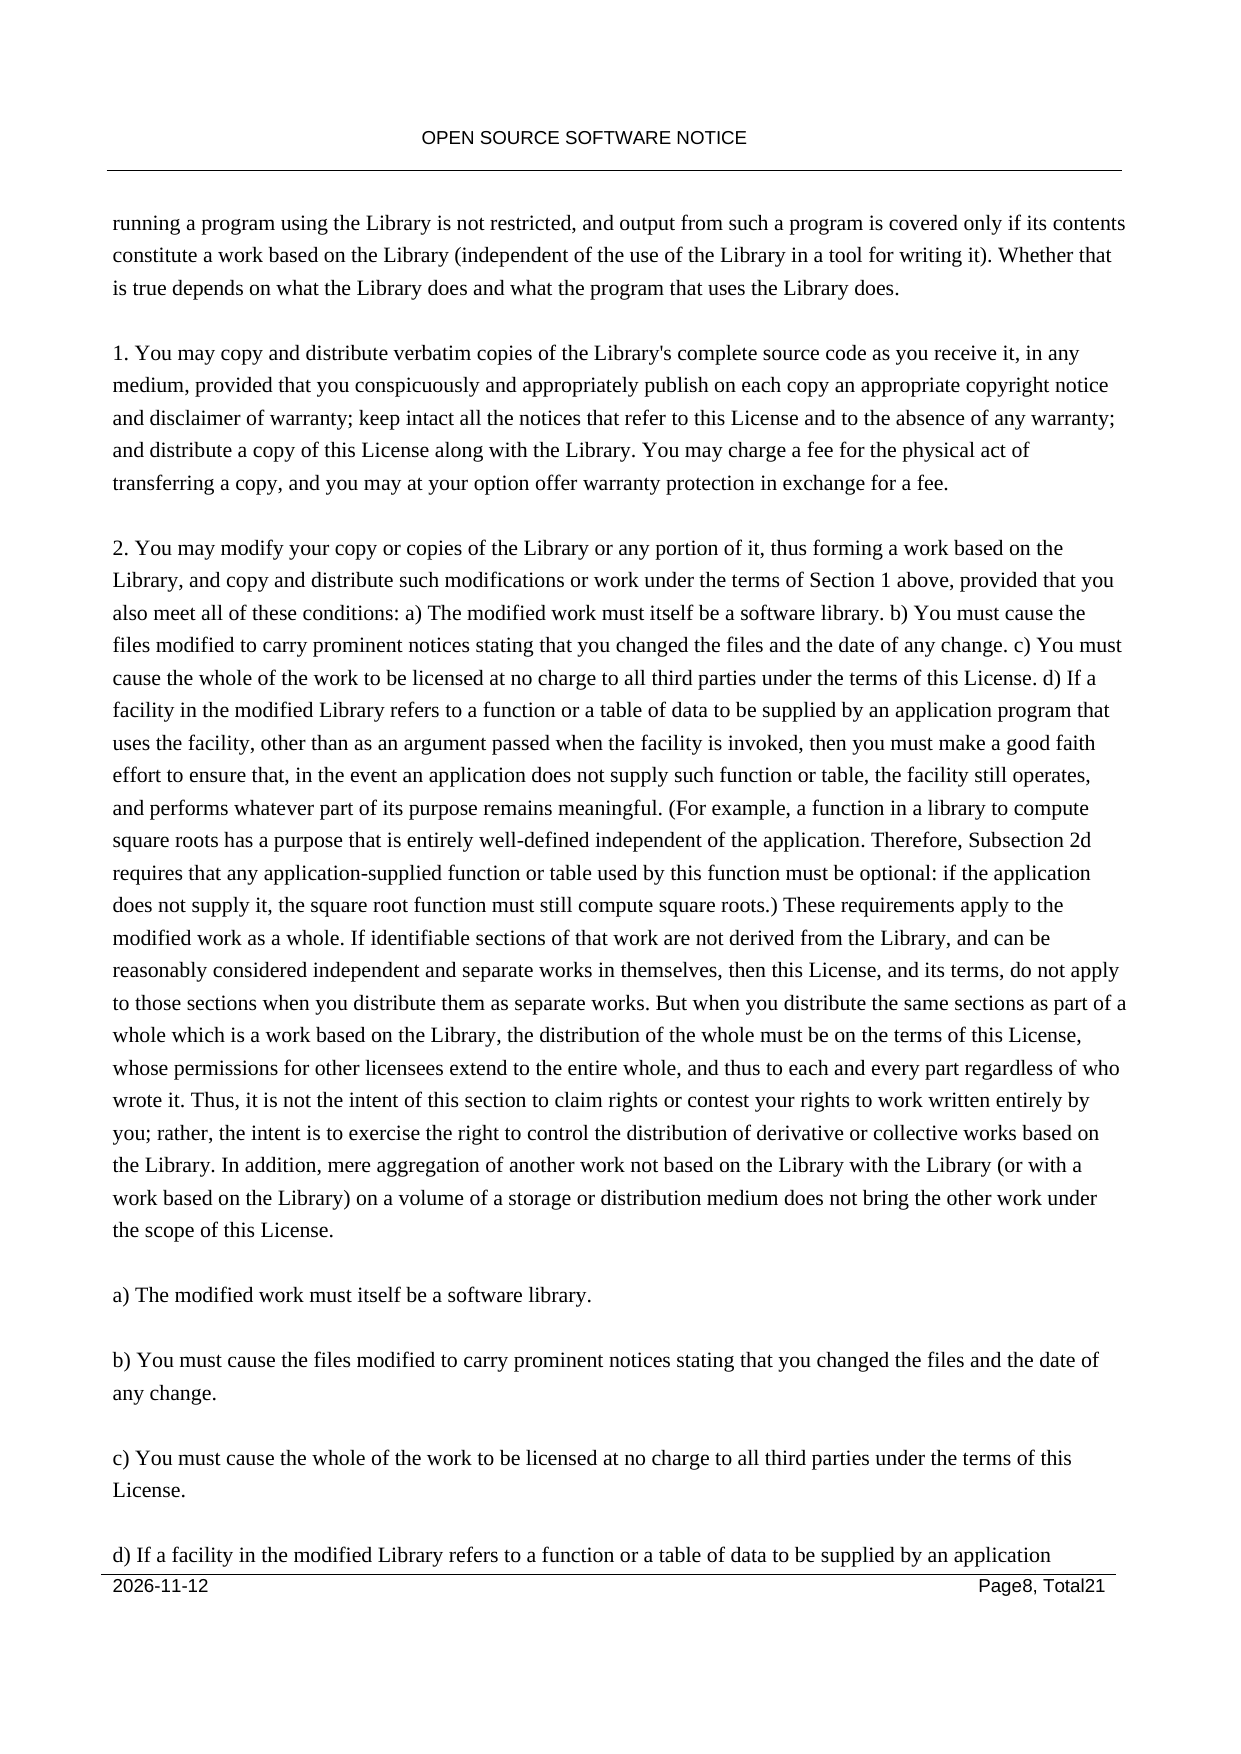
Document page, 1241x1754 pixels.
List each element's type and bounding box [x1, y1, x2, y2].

text [112, 206, 1128, 1571]
